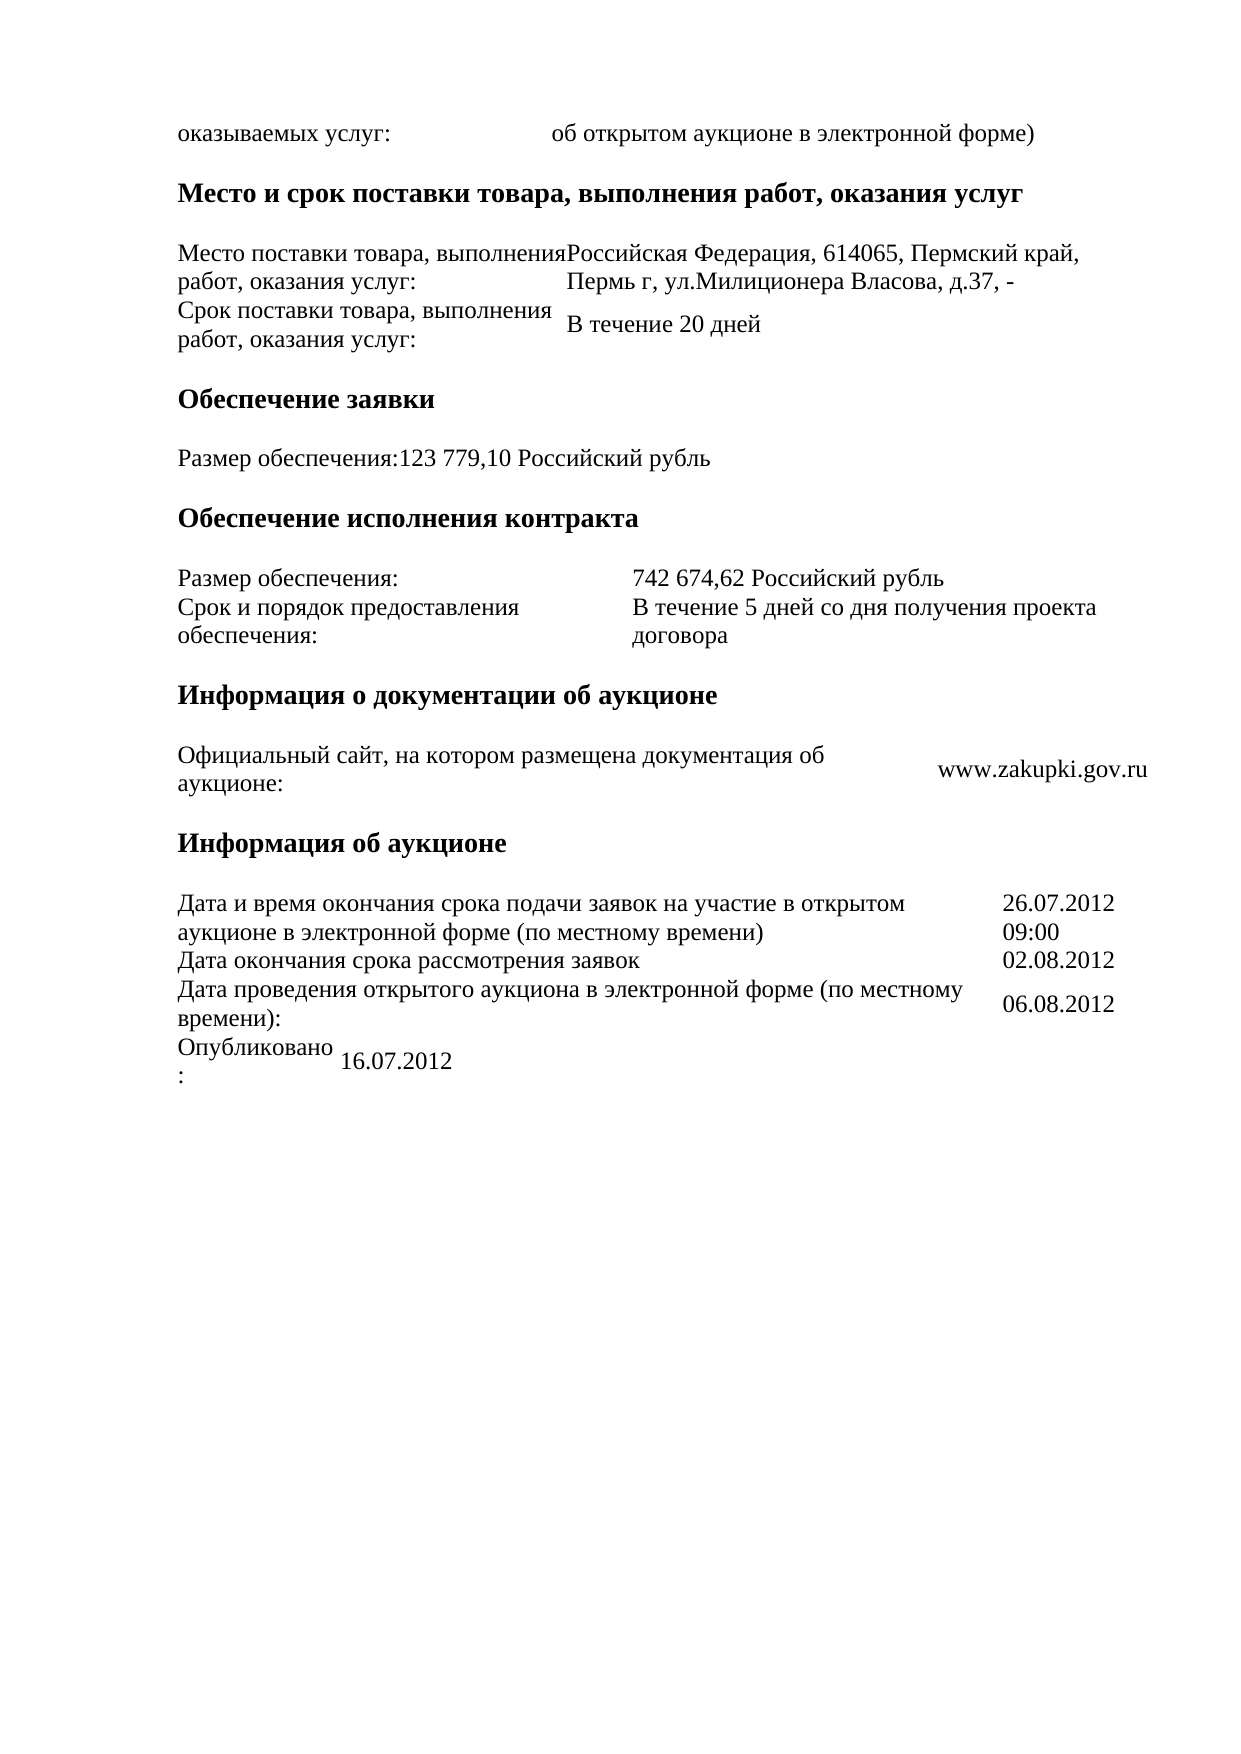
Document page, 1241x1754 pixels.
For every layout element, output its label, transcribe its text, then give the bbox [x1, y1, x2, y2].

table_cell Дата окончания срока рассмотрения заявок [177, 946, 1002, 974]
table_header www.zakupki.gov.ru [937, 740, 1148, 797]
table_header Место поставки товара, выполнения работ, оказания услуг: [177, 238, 566, 295]
table_cell Срок и порядок предоставления обеспечения: [177, 592, 632, 649]
table_header 123 779,10 Российский рубль [399, 443, 711, 472]
text Место и срок поставки товара, выполнения работ, оказания услуг [177, 176, 1152, 208]
table_header 16.07.2012 [340, 1032, 453, 1089]
table_header Размер обеспечения: [177, 563, 632, 592]
table_header 26.07.2012 09:00 [1003, 888, 1152, 946]
text Информация о документации об аукционе [177, 678, 1152, 711]
table_header Российская Федерация, 614065, Пермский край, Пермь г, ул.Милиционера Власова, д.37, - [566, 238, 1152, 295]
table_cell 02.08.2012 [1003, 946, 1152, 974]
table_cell В течение 20 дней [566, 295, 1152, 353]
table_cell Срок поставки товара, выполнения работ, оказания услуг: [177, 295, 566, 353]
table_header Официальный сайт, на котором размещена документация об аукционе: [177, 740, 937, 797]
text Обеспечение заявки [177, 382, 1152, 414]
text Обеспечение исполнения контракта [177, 501, 1152, 534]
text Информация об аукционе [177, 826, 1152, 859]
table_cell В течение 5 дней со дня получения проекта договора [632, 592, 1152, 649]
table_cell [551, 118, 1152, 147]
table_header Опубликовано: [177, 1032, 340, 1089]
table_cell 06.08.2012 [1003, 974, 1152, 1032]
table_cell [177, 118, 551, 147]
table_header Размер обеспечения: [177, 443, 398, 472]
table_header 742 674,62 Российский рубль [632, 563, 1152, 592]
table_cell Дата проведения открытого аукциона в электронной форме (по местному времени): [177, 974, 1002, 1032]
table_header Дата и время окончания срока подачи заявок на участие в открытом аукционе в электронной форме (по местному времени) [177, 888, 1002, 946]
